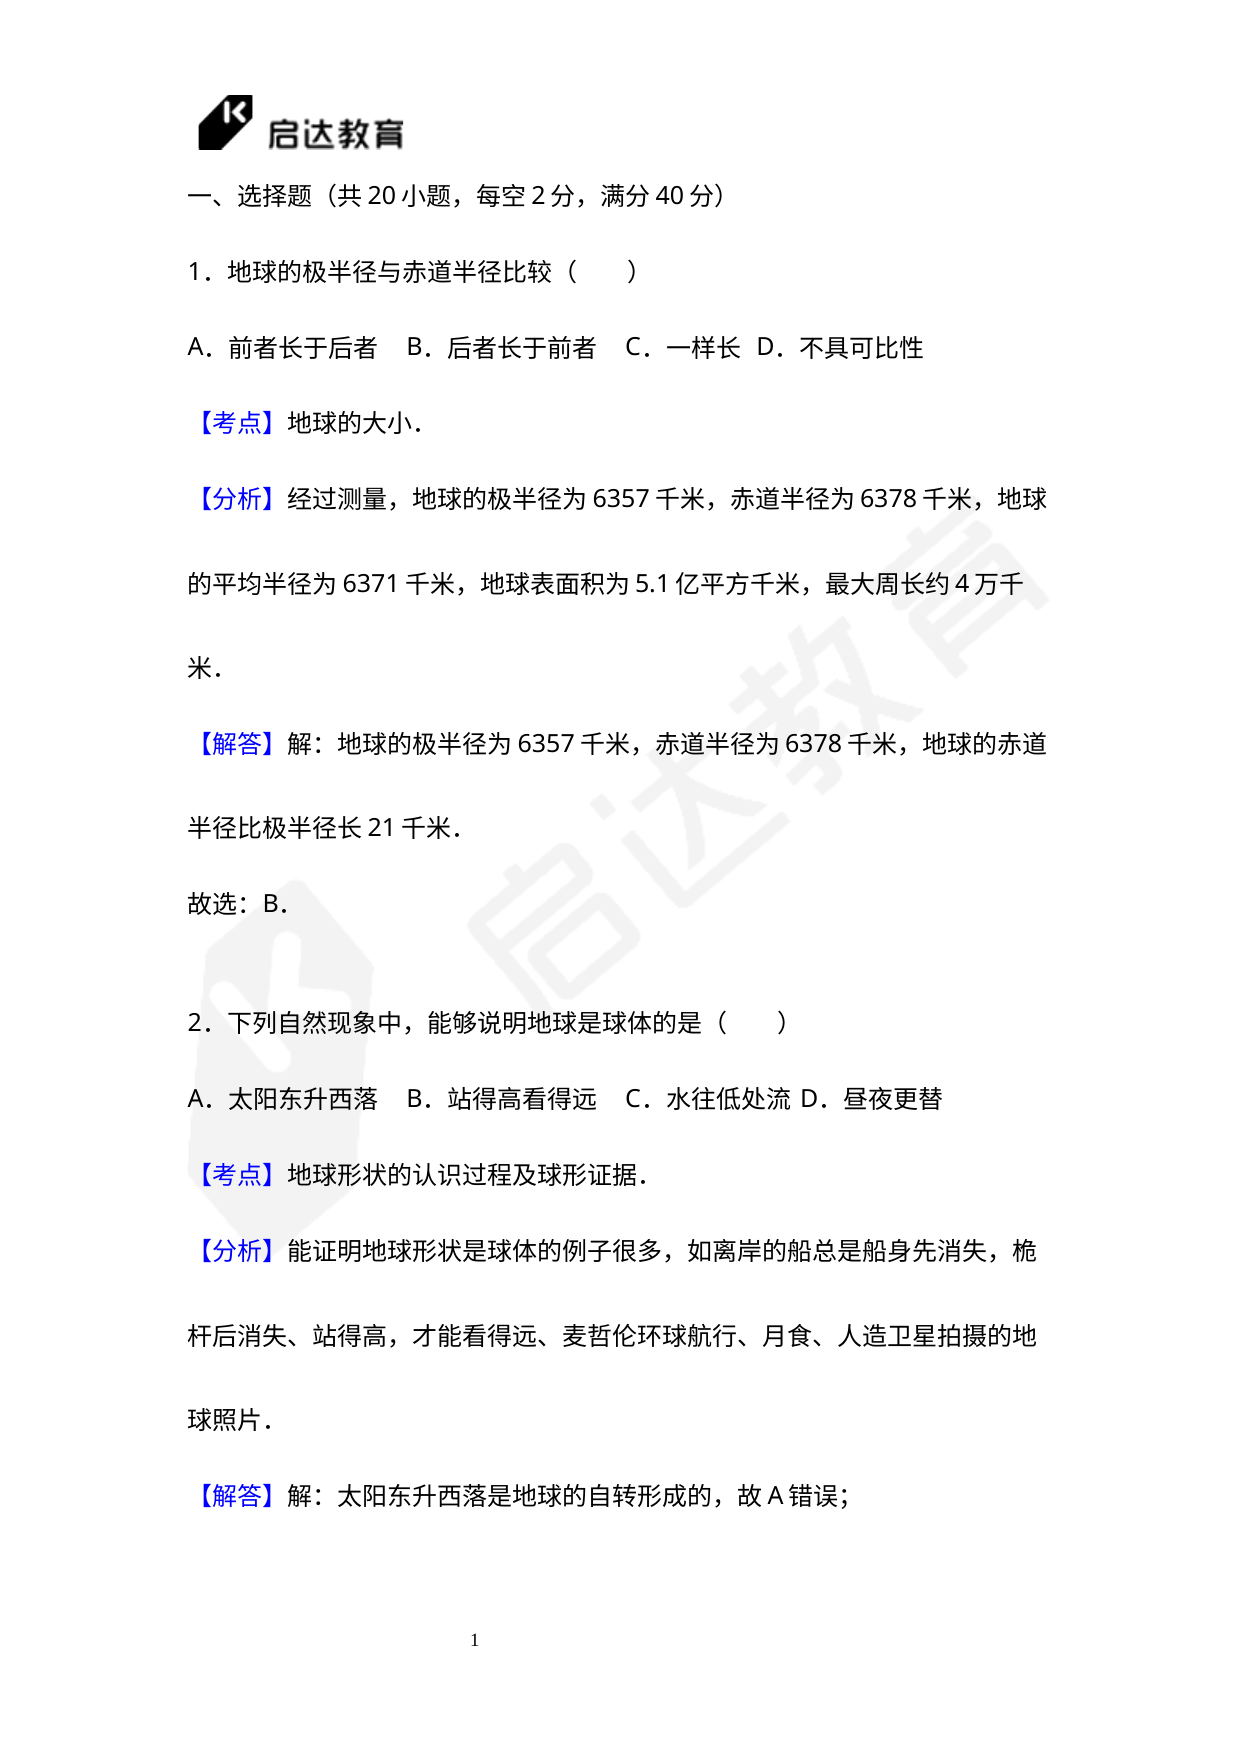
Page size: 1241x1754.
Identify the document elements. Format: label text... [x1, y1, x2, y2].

text A．前者长于后者 B．后者长于前者 C．一样长 D．不具可比性 [187, 314, 1053, 379]
text 【考点】地球的大小． [187, 389, 1053, 454]
text A．太阳东升西落 B．站得高看得远 C．水往低处流 D．昼夜更替 [187, 1065, 1053, 1130]
picture [198, 95, 404, 150]
text 【分析】经过测量，地球的极半径为6357千米，赤道半径为6378千米，地球的平均半径为6371千米，地球表面积为5.1亿平方千米，最大周长约4万千米． [187, 465, 1053, 699]
text 【解答】解：地球的极半径为6357千米，赤道半径为6378千米，地球的赤道半径比极半径长21千米． [187, 710, 1053, 859]
text 2．下列自然现象中，能够说明地球是球体的是（ ） [187, 989, 1053, 1054]
text 1．地球的极半径与赤道半径比较（ ） [187, 238, 1053, 303]
text 一、选择题（共20小题，每空2分，满分40分） [187, 162, 1053, 227]
text 【解答】解：太阳东升西落是地球的自转形成的，故A错误； [187, 1462, 1053, 1527]
text 【分析】能证明地球形状是球体的例子很多，如离岸的船总是船身先消失，桅杆后消失、站得高，才能看得远、麦哲伦环球航行、月食、人造卫星拍摄的地球照片． [187, 1217, 1053, 1451]
text 故选：B． [187, 870, 1053, 935]
text 【考点】地球形状的认识过程及球形证据． [187, 1141, 1053, 1206]
